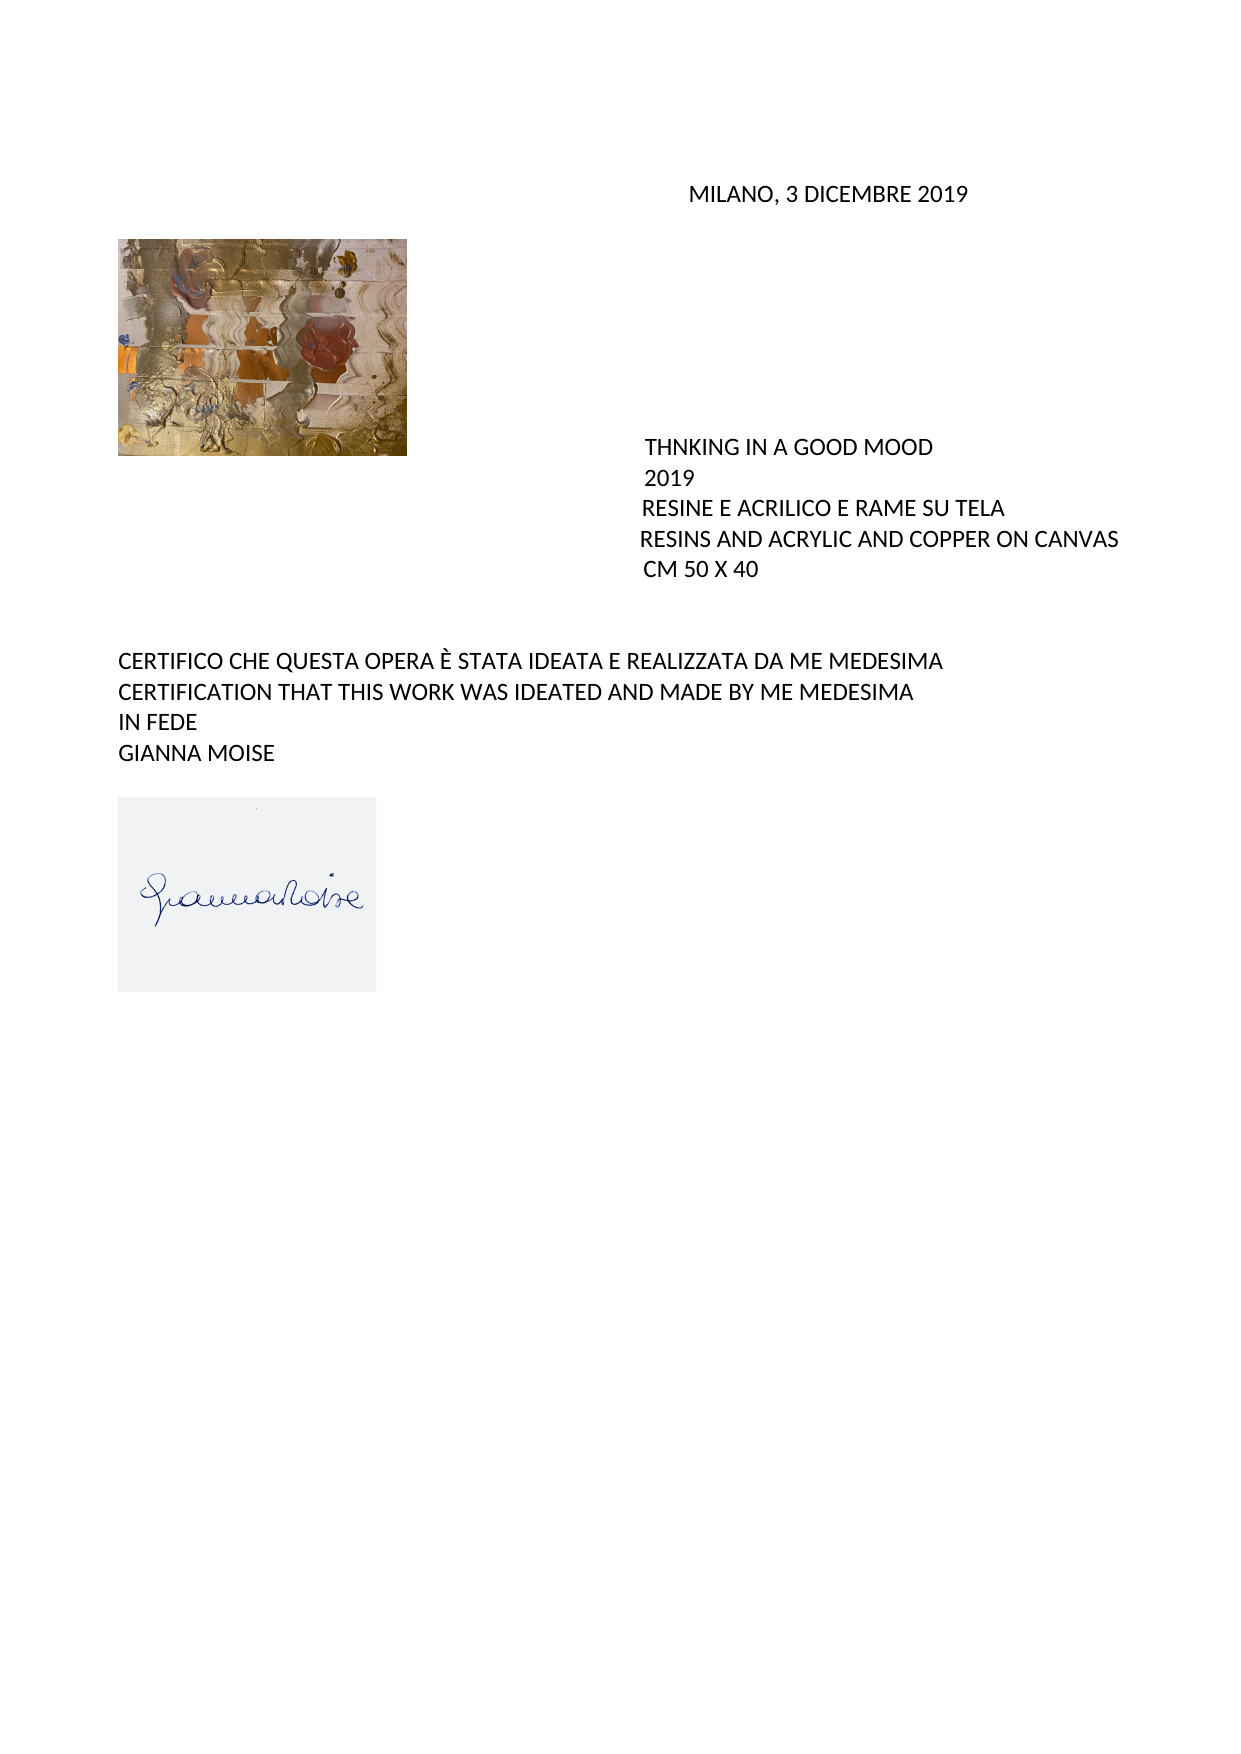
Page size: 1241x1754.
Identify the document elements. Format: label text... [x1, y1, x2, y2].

text CM 50 X 40 [118, 554, 1122, 584]
picture [118, 797, 377, 992]
text RESINS AND ACRYLIC AND COPPER ON CANVAS [118, 523, 1122, 554]
text 2019 [118, 462, 1122, 493]
text CERTIFICO CHE QUESTA OPERA È STATA IDEATA E REALIZZATA DA ME MEDESIMA [118, 645, 1122, 676]
text MILANO, 3 DICEMBRE 2019 [643, 178, 1122, 209]
text IN FEDE [118, 706, 1122, 737]
text CERTIFICATION THAT THIS WORK WAS IDEATED AND MADE BY ME MEDESIMA [118, 676, 1122, 706]
picture [118, 239, 407, 456]
text GIANNA MOISE [118, 737, 1122, 767]
text RESINE E ACRILICO E RAME SU TELA [118, 493, 1122, 523]
